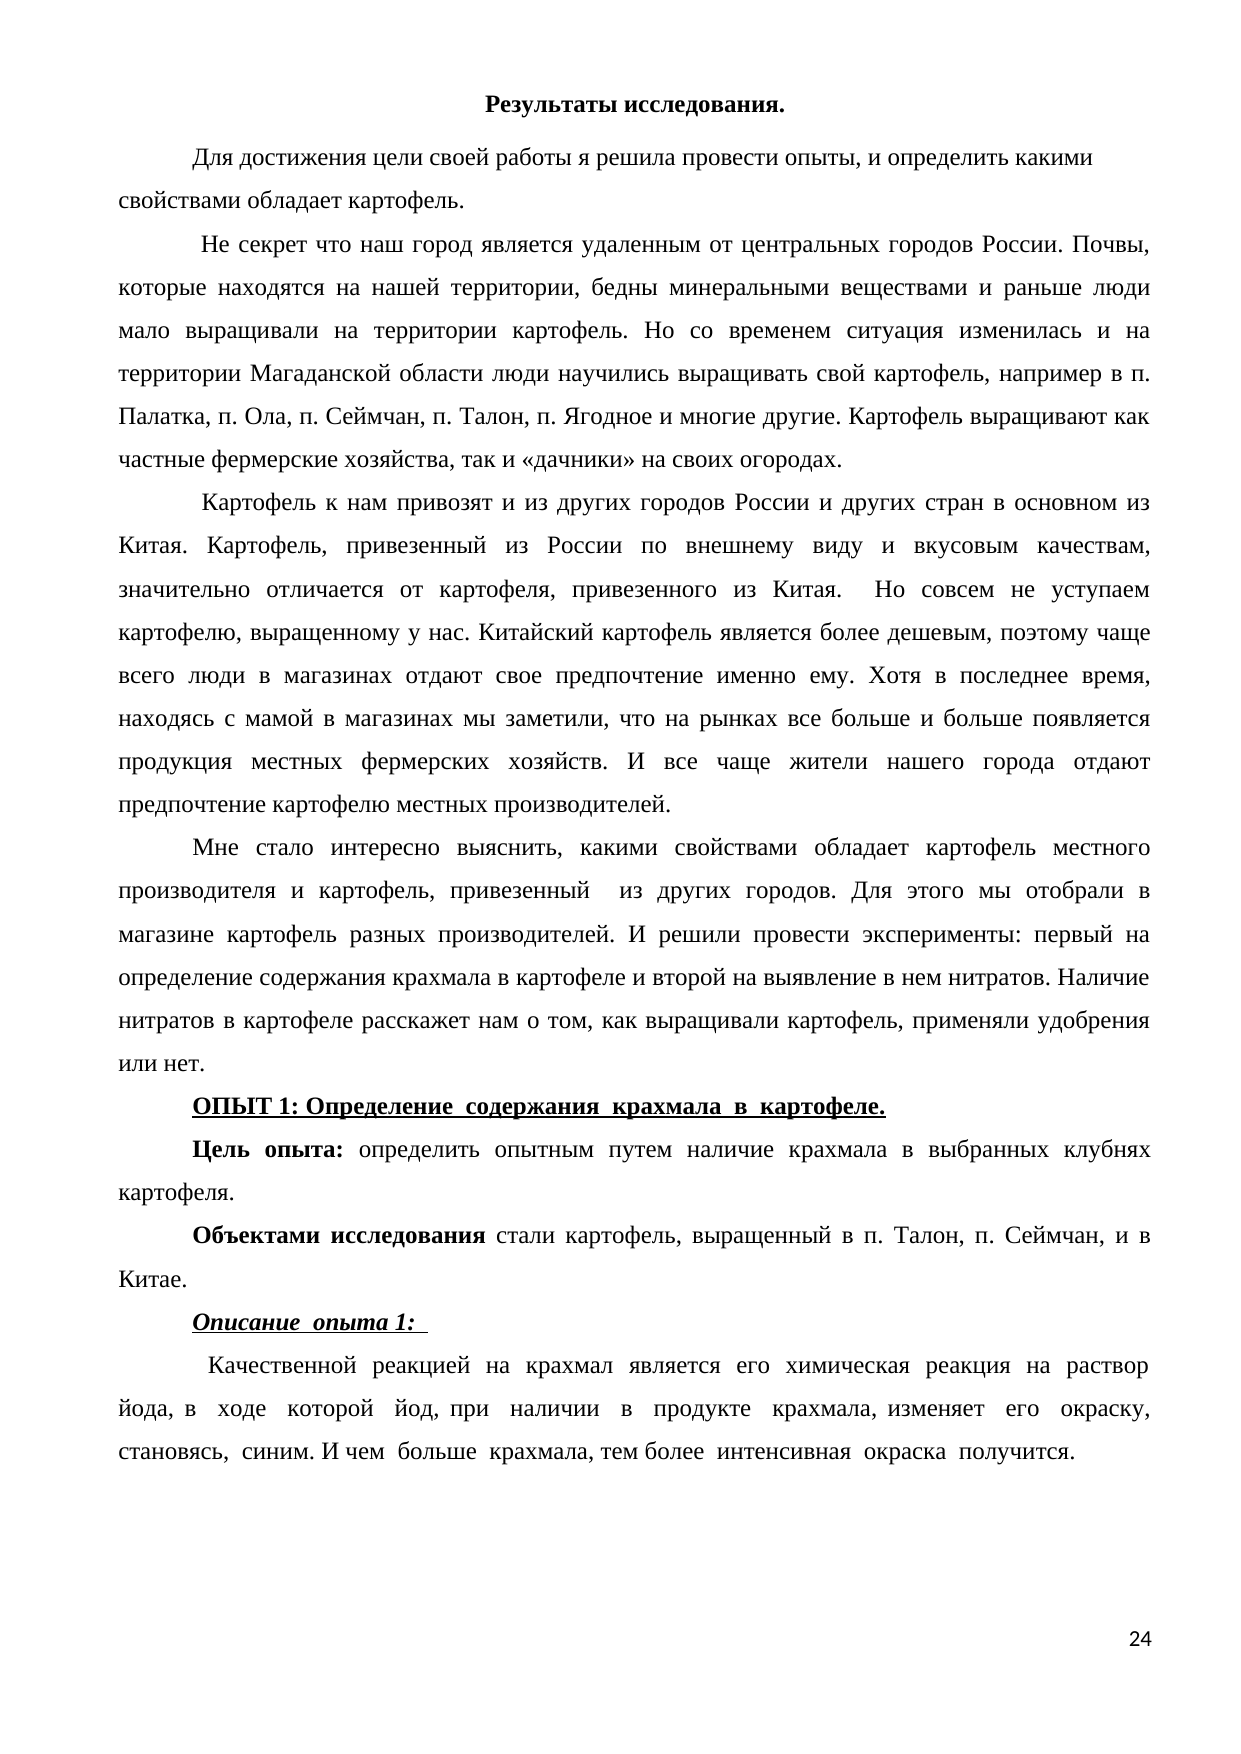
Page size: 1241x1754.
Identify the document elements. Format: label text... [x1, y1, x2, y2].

text Для достижения цели своей работы я решила провести опыты, и определить какими свойствами обладает картофель. [118, 142, 1152, 214]
text Описание опыта 1: [118, 1307, 1152, 1336]
text ОПЫТ 1: Определение содержания крахмала в картофеле. [118, 1091, 1152, 1120]
text Мне стало интересно выяснить, какими свойствами обладает картофель местного производителя и картофель, привезенный из других городов. Для этого мы отобрали в магазине картофель разных производителей. И решили провести эксперименты: первый на определение содержания крахмала в картофеле и второй на выявление в нем нитратов. Наличие нитратов в картофеле расскажет нам о том, как выращивали картофель, применяли удобрения или нет. [118, 832, 1152, 1077]
text Объектами исследования стали картофель, выращенный в п. Талон, п. Сеймчан, и в Китае. [118, 1221, 1152, 1292]
text Качественной реакцией на крахмал является его химическая реакция на раствор йода, в ходе которой йод, при наличии в продукте крахмала, изменяет его окраску, становясь, синим. И чем больше крахмала, тем более интенсивная окраска получится. [118, 1350, 1152, 1465]
text Результаты исследования. [118, 89, 1152, 117]
text Не секрет что наш город является удаленным от центральных городов России. Почвы, которые находятся на нашей территории, бедны минеральными веществами и раньше люди мало выращивали на территории картофель. Но со временем ситуация изменилась и на территории Магаданской области люди научились выращивать свой картофель, например в п. Палатка, п. Ола, п. Сеймчан, п. Талон, п. Ягодное и многие другие. Картофель выращивают как частные фермерские хозяйства, так и «дачники» на своих огородах. [118, 229, 1152, 473]
text Картофель к нам привозят и из других городов России и других стран в основном из Китая. Картофель, привезенный из России по внешнему виду и вкусовым качествам, значительно отличается от картофеля, привезенного из Китая. Но совсем не уступаем картофелю, выращенному у нас. Китайский картофель является более дешевым, поэтому чаще всего люди в магазинах отдают свое предпочтение именно ему. Хотя в последнее время, находясь с мамой в магазинах мы заметили, что на рынках все больше и больше появляется продукция местных фермерских хозяйств. И все чаще жители нашего города отдают предпочтение картофелю местных производителей. [118, 487, 1152, 818]
text Цель опыта: определить опытным путем наличие крахмала в выбранных клубнях картофеля. [118, 1134, 1152, 1206]
